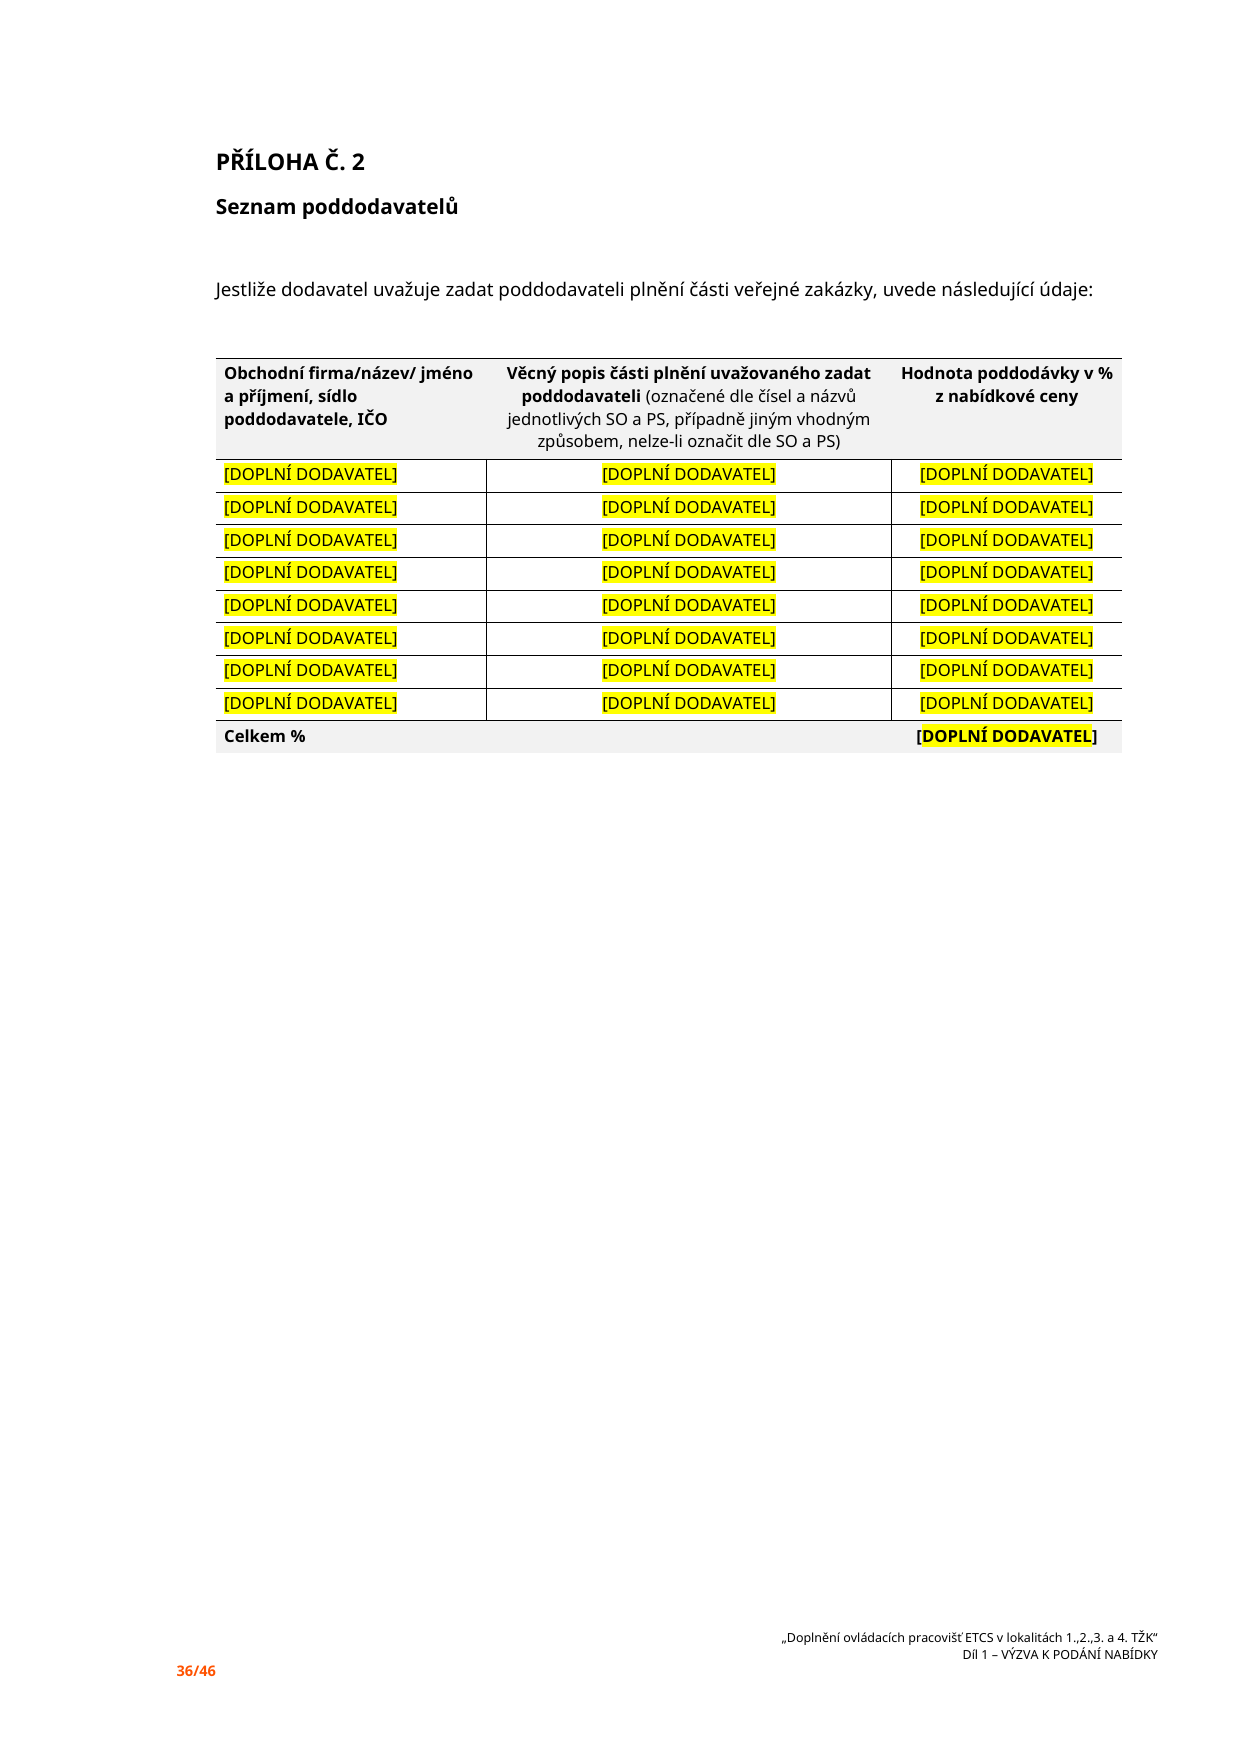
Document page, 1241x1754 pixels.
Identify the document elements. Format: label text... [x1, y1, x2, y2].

table_cell [DOPLNÍ DODAVATEL] [487, 623, 891, 655]
table_cell [DOPLNÍ DODAVATEL] [892, 558, 1122, 589]
table_header Obchodní firma/název/ jméno a příjmení, sídlo poddodavatele, IČO [216, 359, 486, 459]
table_cell [DOPLNÍ DODAVATEL] [892, 460, 1122, 491]
table_cell [DOPLNÍ DODAVATEL] [216, 558, 486, 589]
table_cell [DOPLNÍ DODAVATEL] [216, 460, 486, 491]
table_cell [DOPLNÍ DODAVATEL] [216, 656, 486, 688]
table_cell [DOPLNÍ DODAVATEL] [487, 460, 891, 491]
table_cell [DOPLNÍ DODAVATEL] [892, 656, 1122, 688]
table_header Hodnota poddodávky v % z nabídkové ceny [891, 359, 1122, 459]
table_cell [DOPLNÍ DODAVATEL] [216, 591, 486, 622]
table_cell [DOPLNÍ DODAVATEL] [487, 558, 891, 589]
text Jestliže dodavatel uvažuje zadat poddodavateli plnění části veřejné zakázky, uvede následující údaje: [216, 277, 1122, 302]
table_cell Celkem % [216, 721, 486, 753]
table_cell [DOPLNÍ DODAVATEL] [892, 623, 1122, 655]
table_cell [DOPLNÍ DODAVATEL] [892, 591, 1122, 622]
table_cell [DOPLNÍ DODAVATEL] [487, 689, 891, 720]
table_cell [DOPLNÍ DODAVATEL] [216, 623, 486, 655]
table_cell [DOPLNÍ DODAVATEL] [487, 493, 891, 524]
table_cell [DOPLNÍ DODAVATEL] [216, 493, 486, 524]
table_cell [DOPLNÍ DODAVATEL] [892, 689, 1122, 720]
table_cell [DOPLNÍ DODAVATEL] [487, 656, 891, 688]
text Příloha č. 2 [216, 146, 1122, 177]
table_cell [DOPLNÍ DODAVATEL] [487, 591, 891, 622]
table_cell [DOPLNÍ DODAVATEL] [216, 689, 486, 720]
table_header Věcný popis části plnění uvažovaného zadat poddodavateli (označené dle čísel a názvů jednotlivých SO a PS, případně jiným vhodným způsobem, nelze-li označit dle SO a PS) [486, 359, 891, 459]
table_cell [DOPLNÍ DODAVATEL] [892, 493, 1122, 524]
table_cell [DOPLNÍ DODAVATEL] [892, 525, 1122, 557]
table_cell [DOPLNÍ DODAVATEL] [891, 721, 1122, 753]
table_cell [DOPLNÍ DODAVATEL] [216, 525, 486, 557]
table_cell [486, 721, 891, 753]
table_cell [DOPLNÍ DODAVATEL] [487, 525, 891, 557]
text Seznam poddodavatelů [216, 192, 1122, 221]
